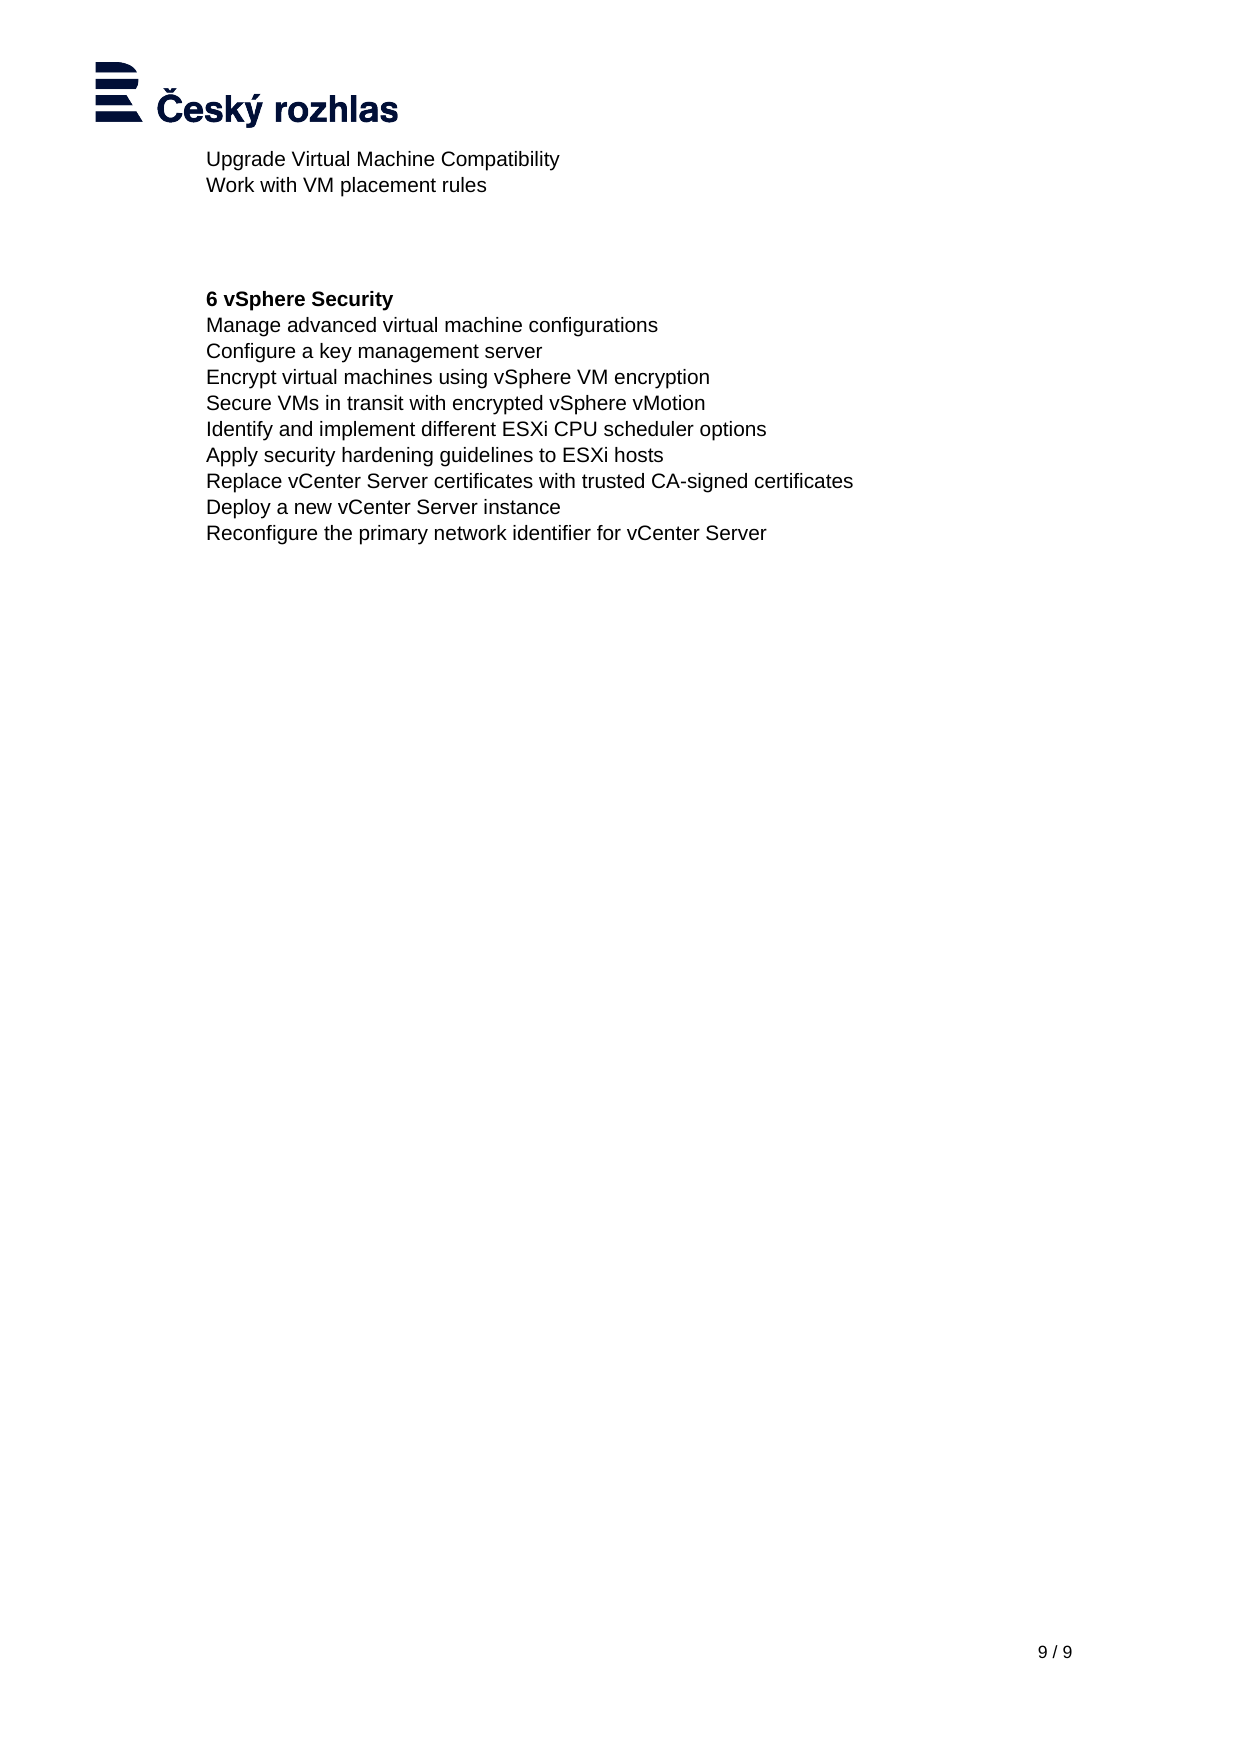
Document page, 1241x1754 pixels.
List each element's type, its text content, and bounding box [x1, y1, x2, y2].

text Upgrade Virtual Machine Compatibility [206, 146, 1072, 172]
picture [95, 62, 398, 128]
text Encrypt virtual machines using vSphere VM encryption [206, 363, 1072, 389]
text Manage advanced virtual machine configurations [206, 311, 1072, 337]
text Identify and implement different ESXi CPU scheduler options [206, 415, 1072, 441]
text Reconfigure the primary network identifier for vCenter Server [206, 519, 1072, 546]
text Configure a key management server [206, 337, 1072, 363]
text 6 vSphere Security [206, 285, 1072, 311]
text Secure VMs in transit with encrypted vSphere vMotion [206, 389, 1072, 415]
text Work with VM placement rules [206, 172, 1072, 198]
text Replace vCenter Server certificates with trusted CA-signed certificates [206, 467, 1072, 493]
text Apply security hardening guidelines to ESXi hosts [206, 441, 1072, 467]
text Deploy a new vCenter Server instance [206, 493, 1072, 519]
